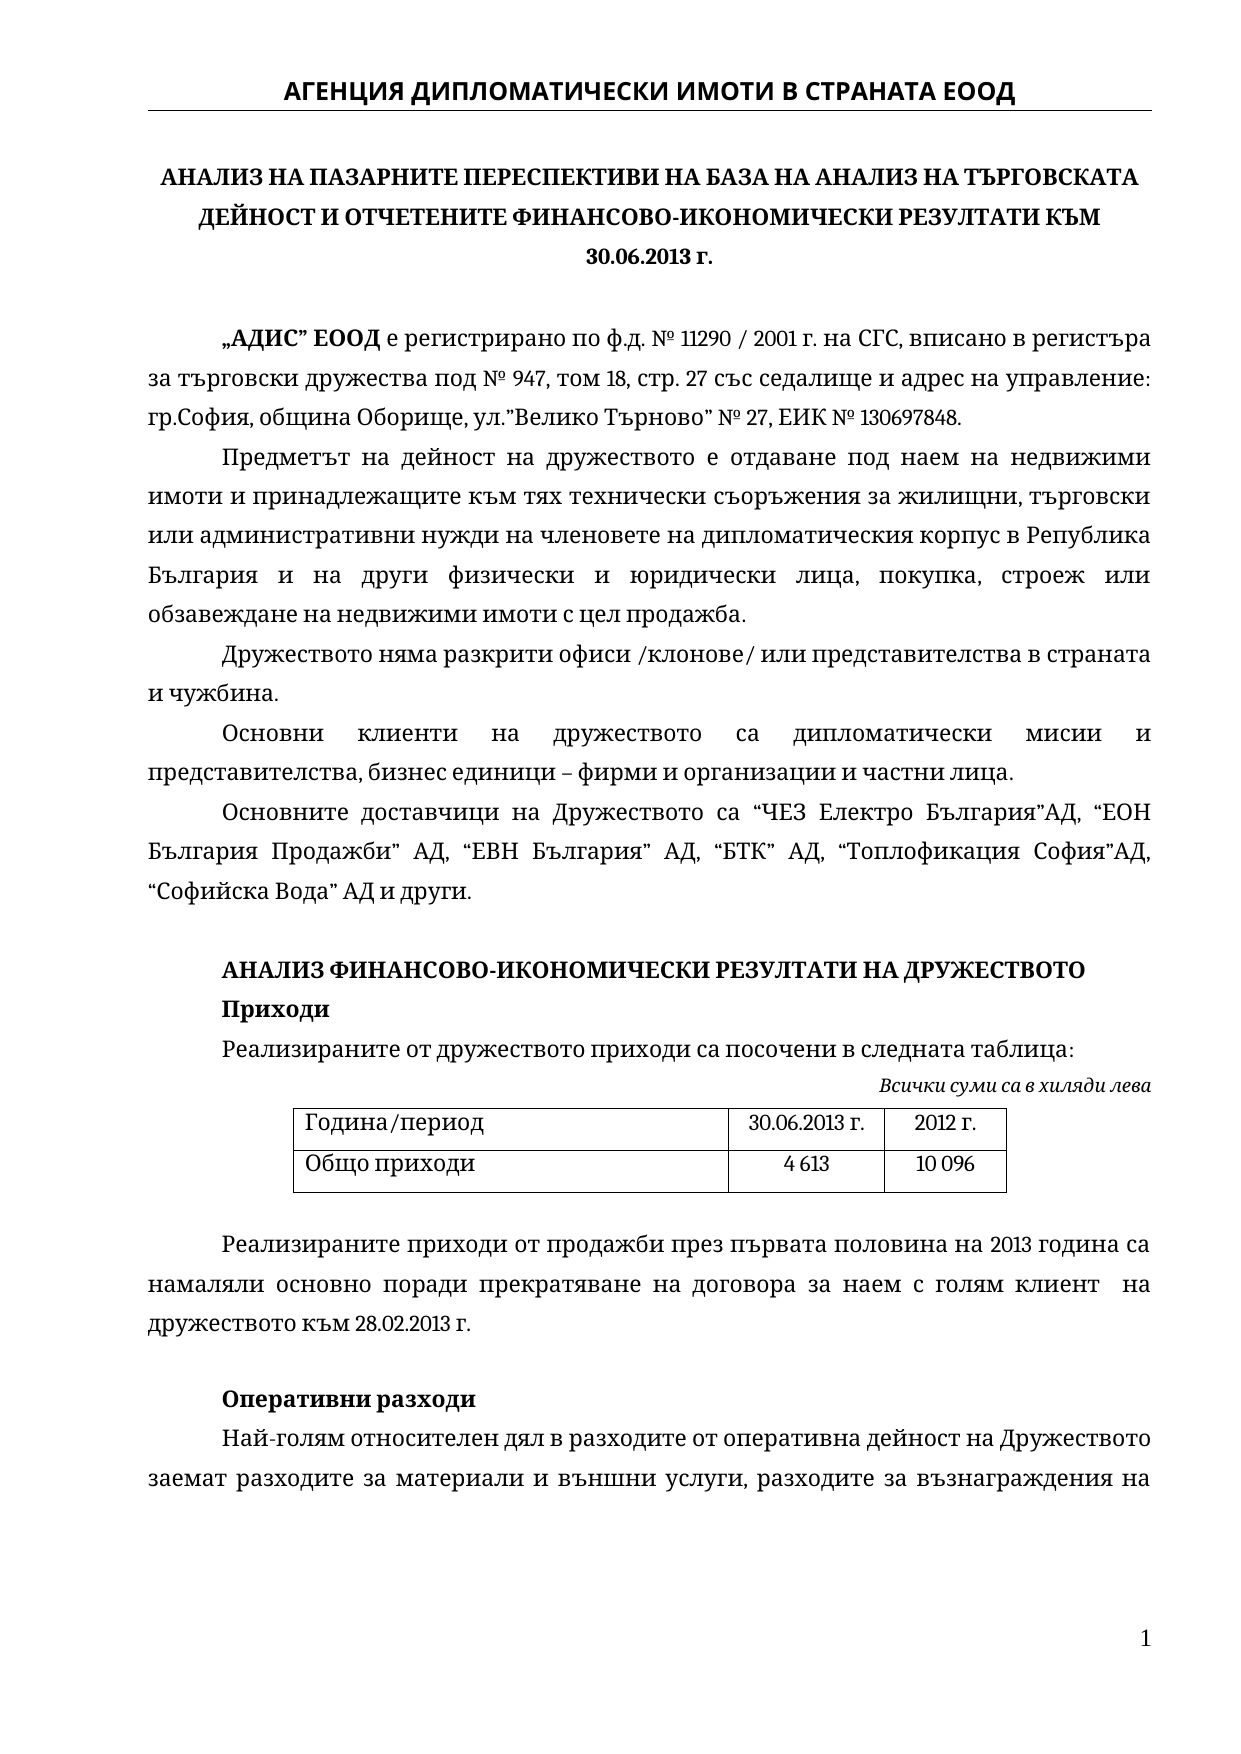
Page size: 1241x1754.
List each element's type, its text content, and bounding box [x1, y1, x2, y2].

table_header 30.06.2013 г. [729, 1109, 884, 1150]
text Основни клиенти на дружеството са дипломатически мисии и представителства, бизнес единици – фирми и организации и частни лица. [148, 721, 1152, 787]
table_header 2012 г. [885, 1109, 1006, 1150]
text „АДИС” ЕООД е регистрирано по ф.д. № 11290 / 2001 г. на СГС, вписано в регистъра за търговски дружества под № 947, том 18, стр. 27 със седалище и адрес на управление: гр.София, община Оборище, ул.”Велико Търново” № 27, ЕИК № 130697848. [148, 326, 1152, 431]
text Реализираните приходи от продажби през първата половина на 2013 година са намаляли основно поради прекратяване на договора за наем с голям клиент на дружеството към 28.02.2013 г. [148, 1232, 1152, 1337]
text Предметът на дейност на дружеството е отдаване под наем на недвижими имоти и принадлежащите към тях технически съоръжения за жилищни, търговски или административни нужди на членовете на дипломатическия корпус в Република България и на други физически и юридически лица, покупка, строеж или обзавеждане на недвижими имоти с цел продажба. [148, 444, 1152, 629]
text Дружеството няма разкрити офиси /клонове/ или представителства в страната и чужбина. [148, 642, 1152, 708]
text Приходи [148, 997, 1152, 1023]
table_cell Общо приходи [294, 1151, 728, 1192]
text АНАЛИЗ ФИНАНСОВО-ИКОНОМИЧЕСКИ РЕЗУЛТАТИ НА ДРУЖЕСТВОТО [148, 958, 1152, 984]
text Основните доставчици на Дружеството са “ЧЕЗ Електро България”АД, “ЕОН България Продажби” АД, “ЕВН България” АД, “БТК” АД, “Топлофикация София”АД, “Софийска Вода” АД и други. [148, 800, 1152, 905]
table_cell 10 096 [885, 1151, 1006, 1192]
table_header Година/период [294, 1109, 728, 1150]
subtitle АНАЛИЗ НА ПАЗАРНИТЕ ПЕРЕСПЕКТИВИ НА БАЗА НА АНАЛИЗ НА ТЪРГОВСКАТА ДЕЙНОСТ И ОТЧЕТЕНИТЕ ФИНАНСОВО-ИКОНОМИЧЕСКИ РЕЗУЛТАТИ КЪМ 30.06.2013 г. [148, 165, 1152, 271]
text Реализираните от дружеството приходи са посочени в следната таблица: [148, 1037, 1152, 1063]
text Оперативни разходи [148, 1387, 1152, 1413]
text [148, 1426, 1152, 1492]
table_cell 4 613 [729, 1151, 884, 1192]
text Всички суми са в хиляди лева [590, 1076, 1152, 1098]
